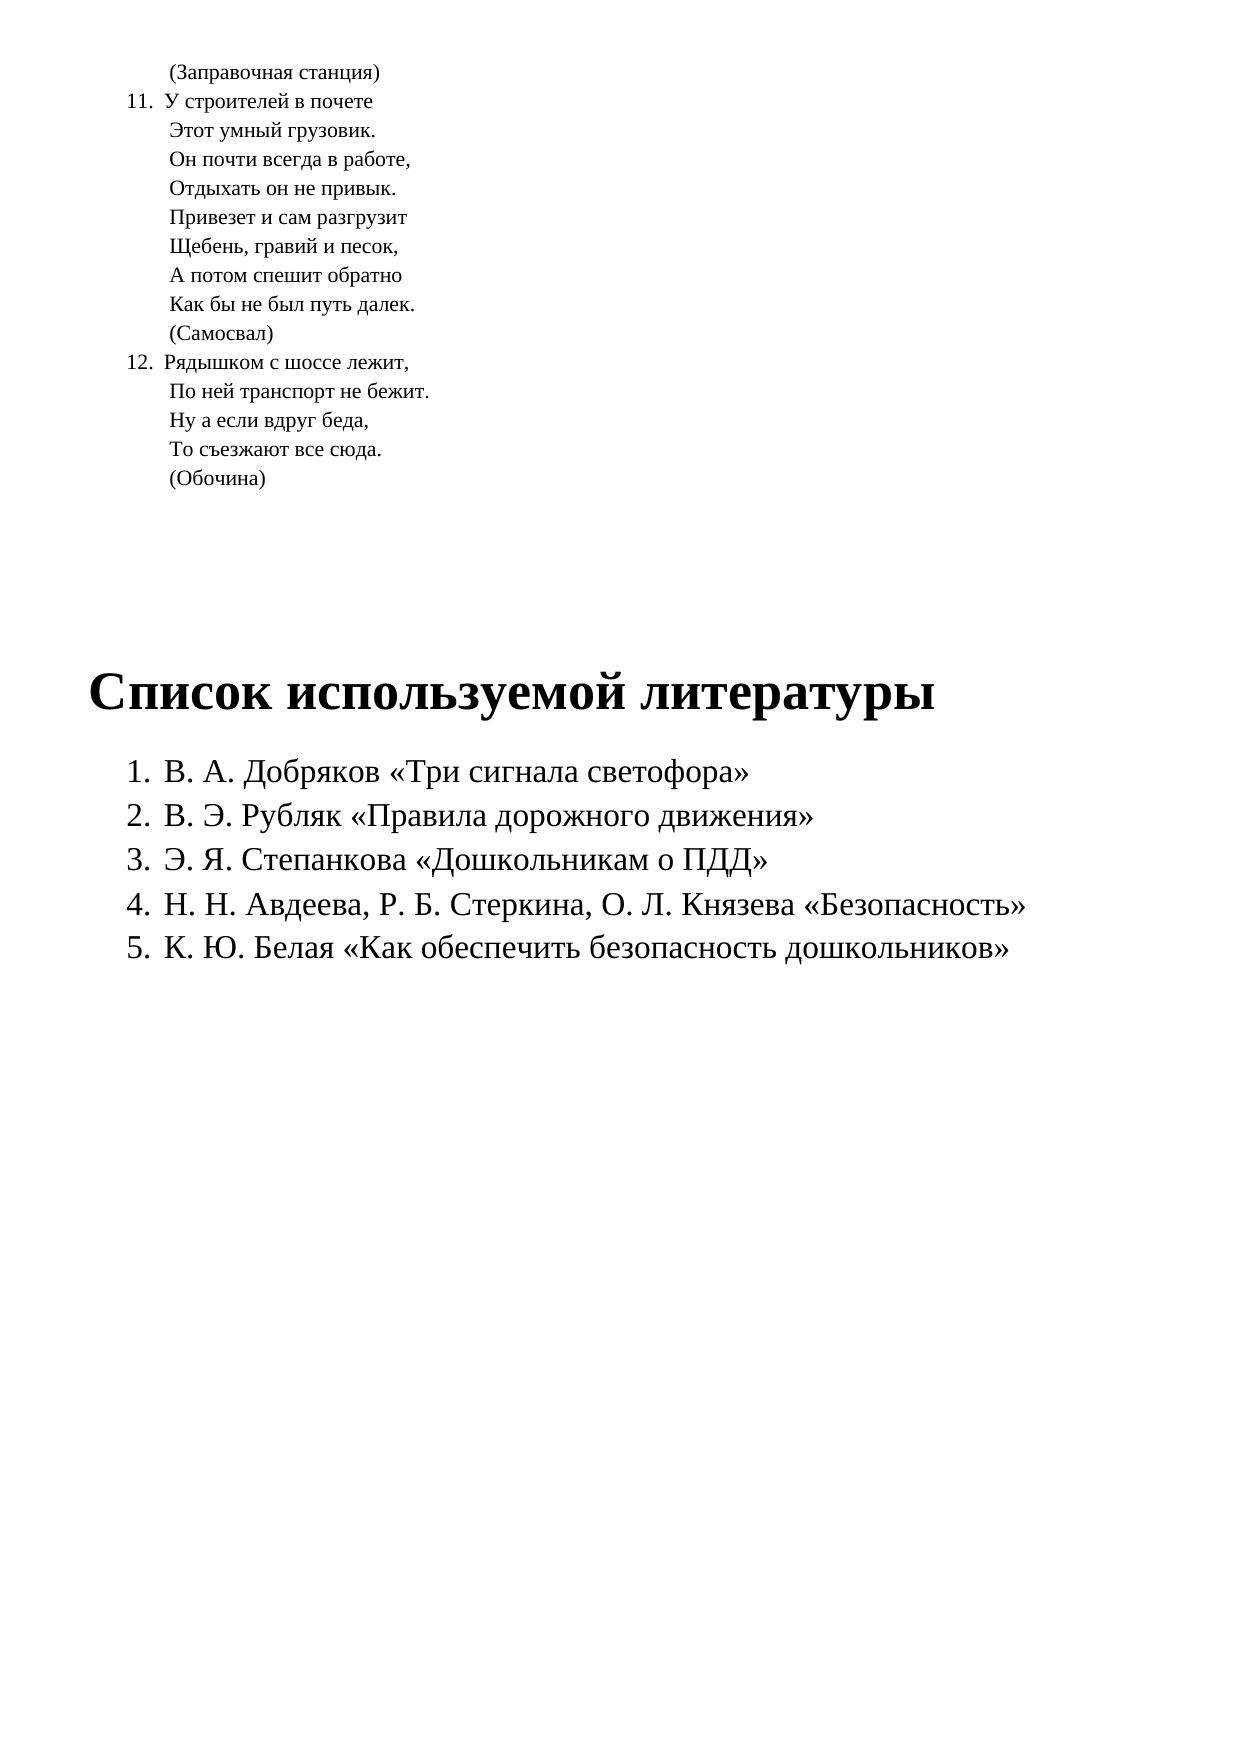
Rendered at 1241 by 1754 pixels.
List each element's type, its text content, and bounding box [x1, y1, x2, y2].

list То съезжают все сюда. [164, 436, 1181, 461]
list Э. Я. Степанкова «Дошкольникам о ПДД» [126, 840, 1181, 878]
list (Самосвал) [164, 320, 1181, 345]
list К. Ю. Белая «Как обеспечить безопасность дошкольников» [126, 928, 1181, 998]
list У строителей в почете [126, 88, 1181, 113]
list Он почти всегда в работе, [164, 146, 1181, 171]
list В. Э. Рубляк «Правила дорожного движения» [126, 796, 1181, 834]
list По ней транспорт не бежит. [164, 378, 1181, 403]
list Как бы не был путь далек. [164, 291, 1181, 316]
list Щебень, гравий и песок, [164, 233, 1181, 258]
list А потом спешит обратно [164, 262, 1181, 287]
list Привезет и сам разгрузит [164, 204, 1181, 229]
text Список используемой литературы [89, 659, 1181, 721]
list (Заправочная станция) [164, 59, 1181, 84]
list Ну а если вдруг беда, [164, 407, 1181, 432]
list В. А. Добряков «Три сигнала светофора» [126, 752, 1181, 790]
list Отдыхать он не привык. [164, 175, 1181, 200]
list (Обочина) [164, 464, 1181, 490]
list Н. Н. Авдеева, Р. Б. Стеркина, О. Л. Князева «Безопасность» [126, 884, 1181, 922]
list Этот умный грузовик. [164, 117, 1181, 142]
list Рядышком с шоссе лежит, [126, 349, 1181, 374]
